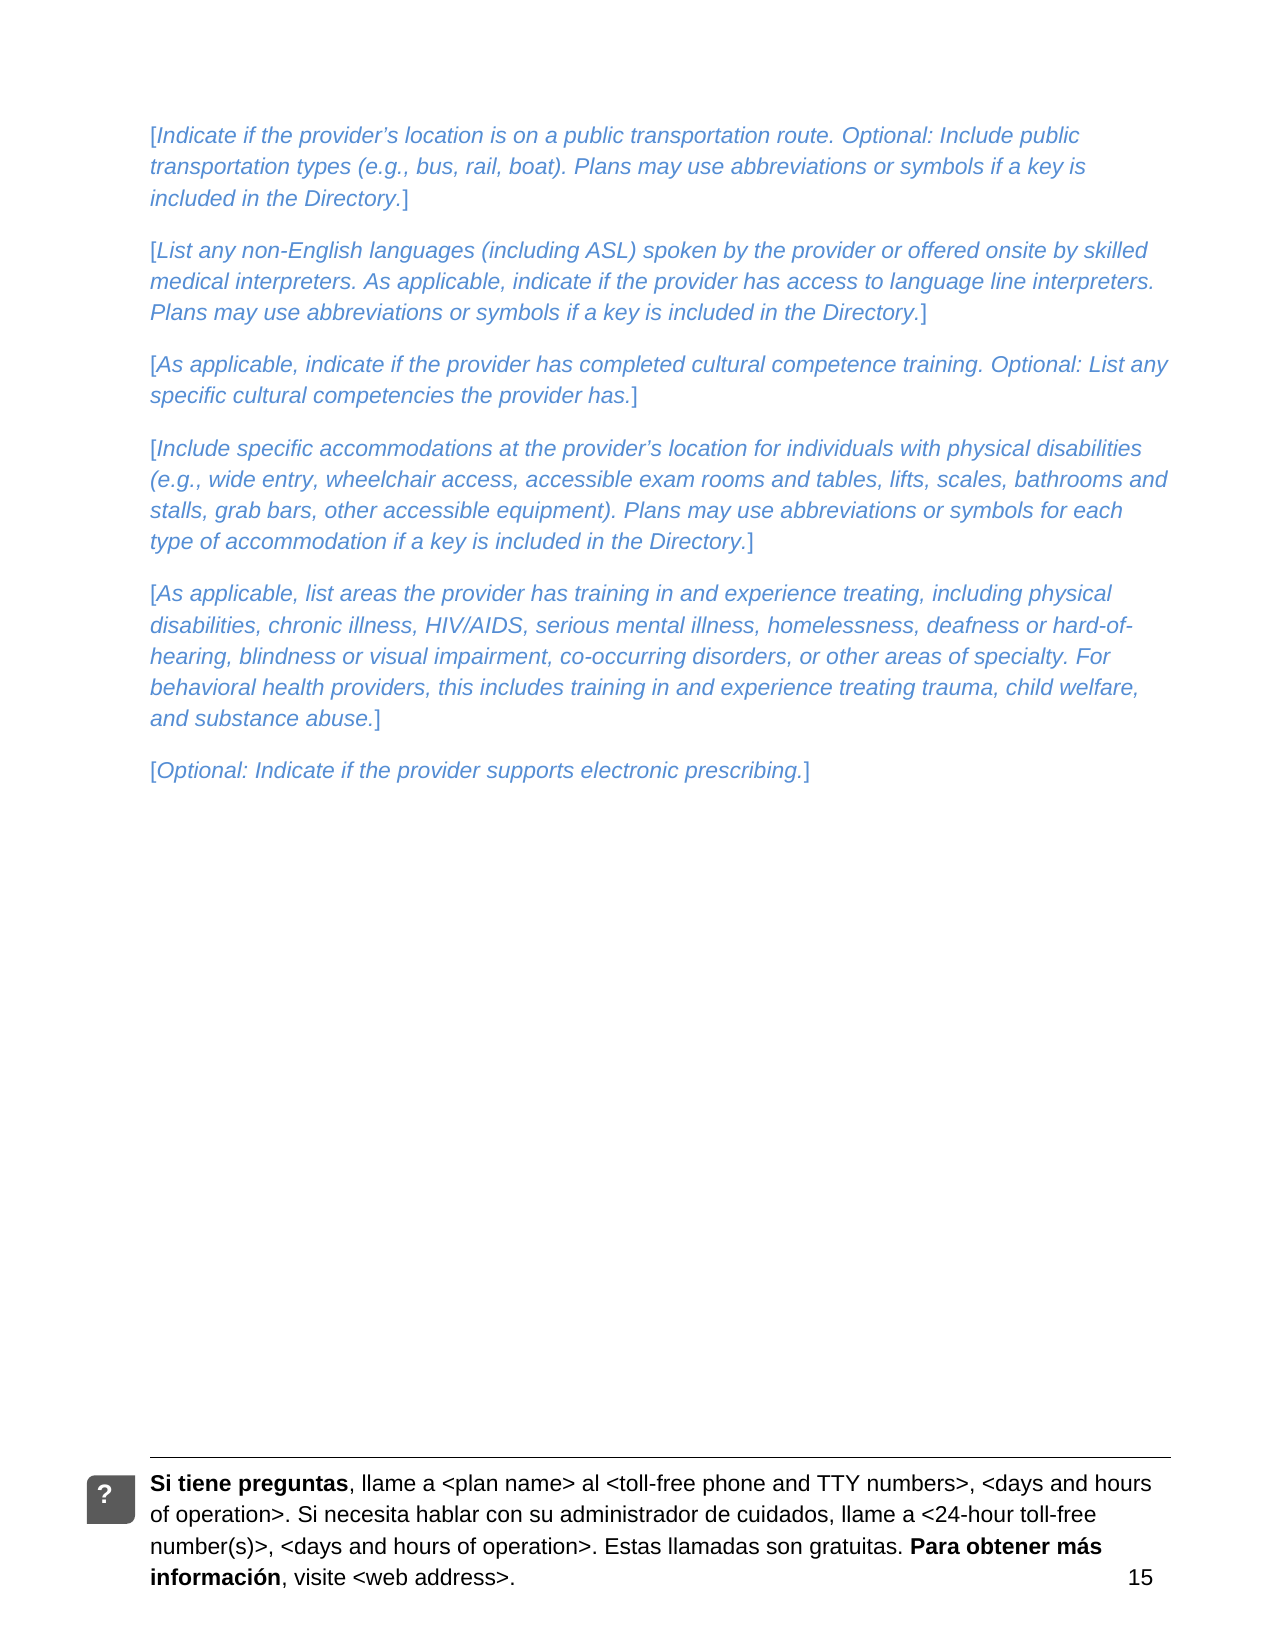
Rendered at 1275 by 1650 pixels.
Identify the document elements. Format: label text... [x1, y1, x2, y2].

text [List any non-English languages (including ASL) spoken by the provider or offered onsite by skilled medical interpreters. As applicable, indicate if the provider has access to language line interpreters. Plans may use abbreviations or symbols if a key is included in the Directory.] [150, 233, 1171, 327]
text [As applicable, indicate if the provider has completed cultural competence training. Optional: List any specific cultural competencies the provider has.] [150, 348, 1171, 410]
text [Optional: Indicate if the provider supports electronic prescribing.] [150, 754, 1171, 785]
text [Indicate if the provider’s location is on a public transportation route. Optional: Include public transportation types (e.g., bus, rail, boat). Plans may use abbreviations or symbols if a key is included in the Directory.] [150, 118, 1171, 212]
text [As applicable, list areas the provider has training in and experience treating, including physical disabilities, chronic illness, HIV/AIDS, serious mental illness, homelessness, deafness or hard-of-hearing, blindness or visual impairment, co-occurring disorders, or other areas of specialty. For behavioral health providers, this includes training in and experience treating trauma, child welfare, and substance abuse.] [150, 577, 1171, 733]
text [Include specific accommodations at the provider’s location for individuals with physical disabilities (e.g., wide entry, wheelchair access, accessible exam rooms and tables, lifts, scales, bathrooms and stalls, grab bars, other accessible equipment). Plans may use abbreviations or symbols for each type of accommodation if a key is included in the Directory.] [150, 431, 1171, 556]
